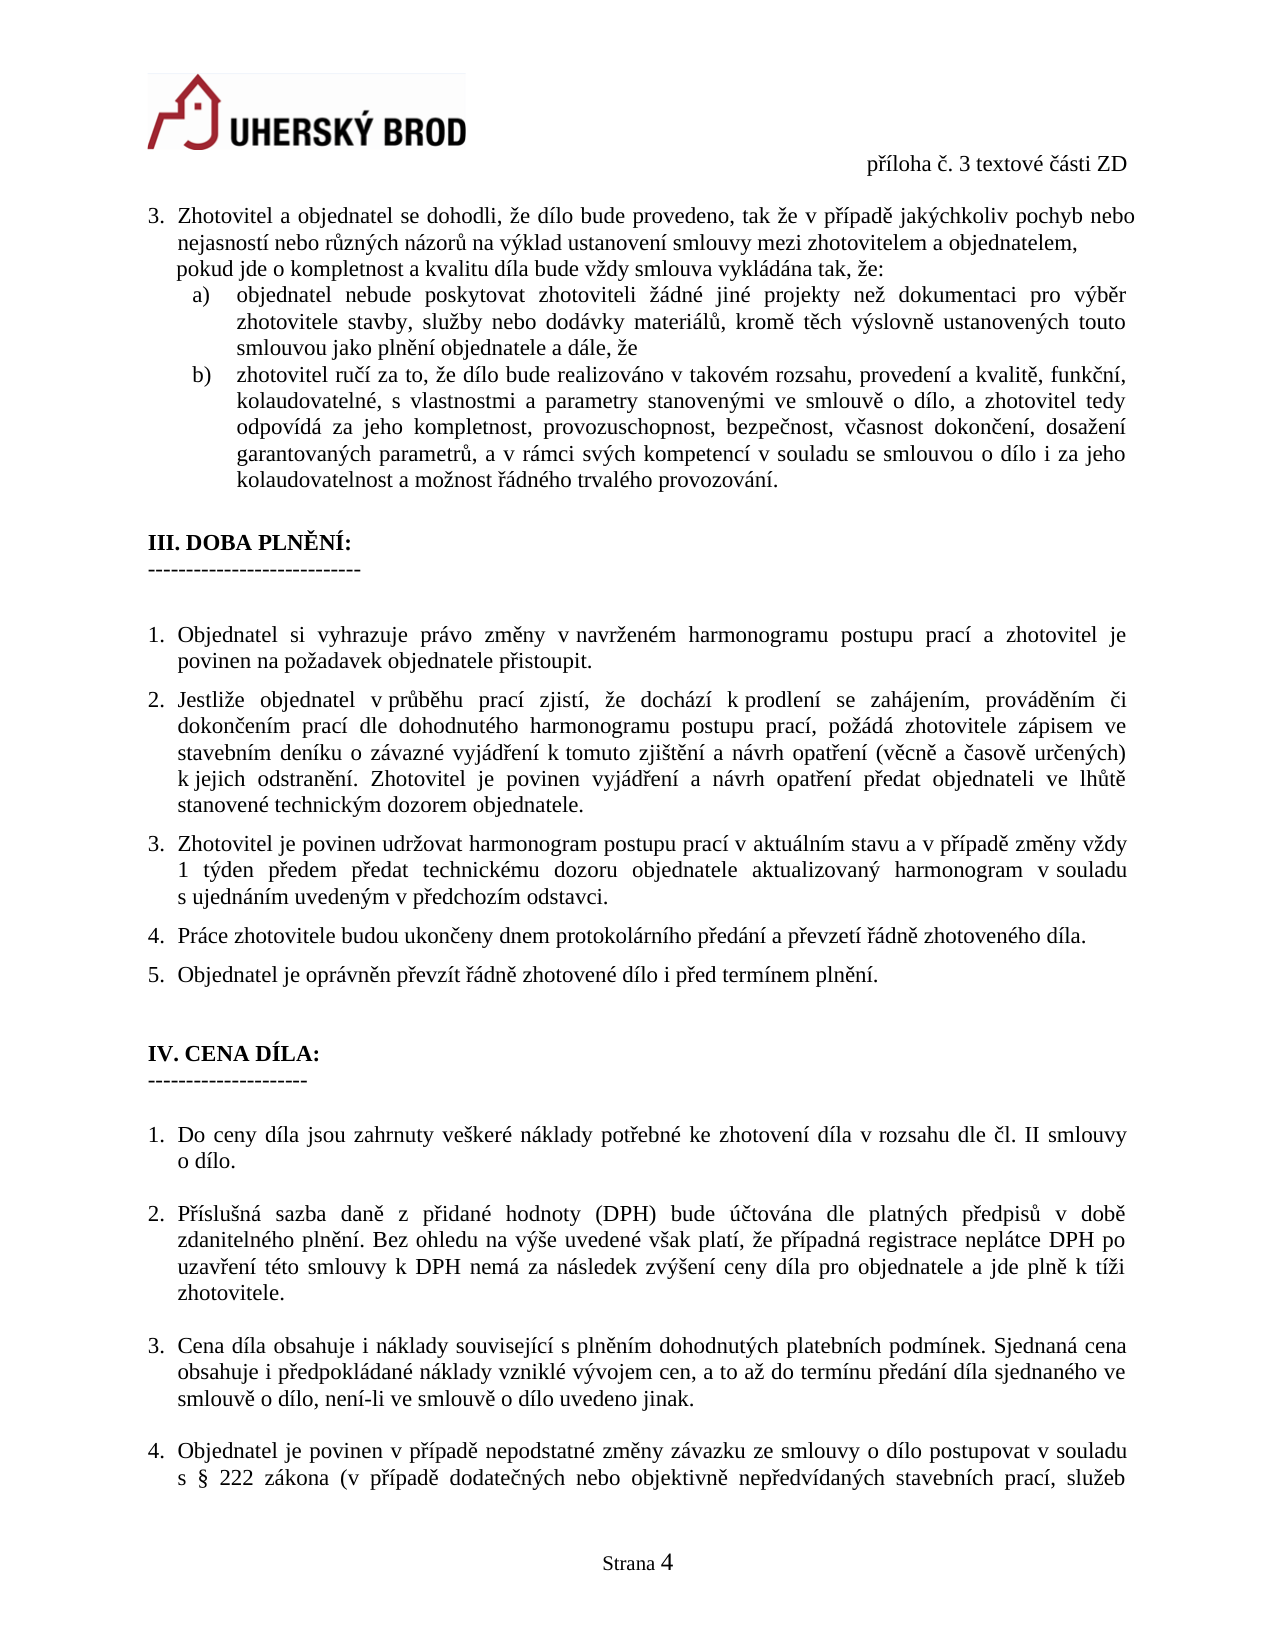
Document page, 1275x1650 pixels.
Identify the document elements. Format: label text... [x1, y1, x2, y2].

text ---------------------------- [148, 556, 1137, 582]
list Zhotovitel je povinen udržovat harmonogram postupu prací v aktuálním stavu a v případě změny vždy 1 týden předem předat technickému dozoru objednatele aktualizovaný harmonogram v souladu s ujednáním uvedeným v předchozím odstavci. [148, 830, 1127, 909]
list objednatel nebude poskytovat zhotoviteli žádné jiné projekty než dokumentaci pro výběr zhotovitele stavby, služby nebo dodávky materiálů, kromě těch výslovně ustanovených touto smlouvou jako plnění objednatele a dále, že [192, 282, 1127, 361]
text --------------------- [148, 1066, 1137, 1121]
list Příslušná sazba daně z přidané hodnoty (DPH) bude účtována dle platných předpisů v době zdanitelného plnění. Bez ohledu na výše uvedené však platí, že případná registrace neplátce DPH po uzavření této smlouvy k DPH nemá za následek zvýšení ceny díla pro objednatele a jde plně k tíži zhotovitele. [148, 1200, 1127, 1306]
list Cena díla obsahuje i náklady související s plněním dohodnutých platebních podmínek. Sjednaná cena obsahuje i předpokládané náklady vzniklé vývojem cen, a to až do termínu předání díla sjednaného ve smlouvě o dílo, není-li ve smlouvě o dílo uvedeno jinak. [148, 1332, 1127, 1411]
text IV. CENA DÍLA: [148, 1040, 1137, 1066]
list Do ceny díla jsou zahrnuty veškeré náklady potřebné ke zhotovení díla v rozsahu dle čl. II smlouvy o dílo. [148, 1121, 1127, 1174]
list Zhotovitel a objednatel se dohodli, že dílo bude provedeno, tak že v případě jakýchkoliv pochyb nebo nejasností nebo různých názorů na výklad ustanovení smlouvy mezi zhotovitelem a objednatelem, [148, 202, 1137, 255]
list Jestliže objednatel v průběhu prací zjistí, že dochází k prodlení se zahájením, prováděním či dokončením prací dle dohodnutého harmonogramu postupu prací, požádá zhotovitele zápisem ve stavebním deníku o závazné vyjádření k tomuto zjištění a návrh opatření (věcně a časově určených) k jejich odstranění. Zhotovitel je povinen vyjádření a návrh opatření předat objednateli ve lhůtě stanovené technickým dozorem objednatele. [148, 686, 1127, 818]
list Práce zhotovitele budou ukončeny dnem protokolárního předání a převzetí řádně zhotoveného díla. [148, 922, 1127, 948]
list zhotovitel ručí za to, že dílo bude realizováno v takovém rozsahu, provedení a kvalitě, funkční, kolaudovatelné, s vlastnostmi a parametry stanovenými ve smlouvě o dílo, a zhotovitel tedy odpovídá za jeho kompletnost, provozuschopnost, bezpečnost, včasnost dokončení, dosažení garantovaných parametrů, a v rámci svých kompetencí v souladu se smlouvou o dílo i za jeho kolaudovatelnost a možnost řádného trvalého provozování. [192, 361, 1127, 492]
text pokud jde o kompletnost a kvalitu díla bude vždy smlouva vykládána tak, že: [148, 255, 1137, 282]
text III. DOBA PLNĚNÍ: [148, 529, 1137, 556]
picture [147, 73, 466, 150]
list Objednatel si vyhrazuje právo změny v navrženém harmonogramu postupu prací a zhotovitel je povinen na požadavek objednatele přistoupit. [148, 621, 1127, 673]
list Objednatel je oprávněn převzít řádně zhotovené dílo i před termínem plnění. [148, 961, 1127, 987]
